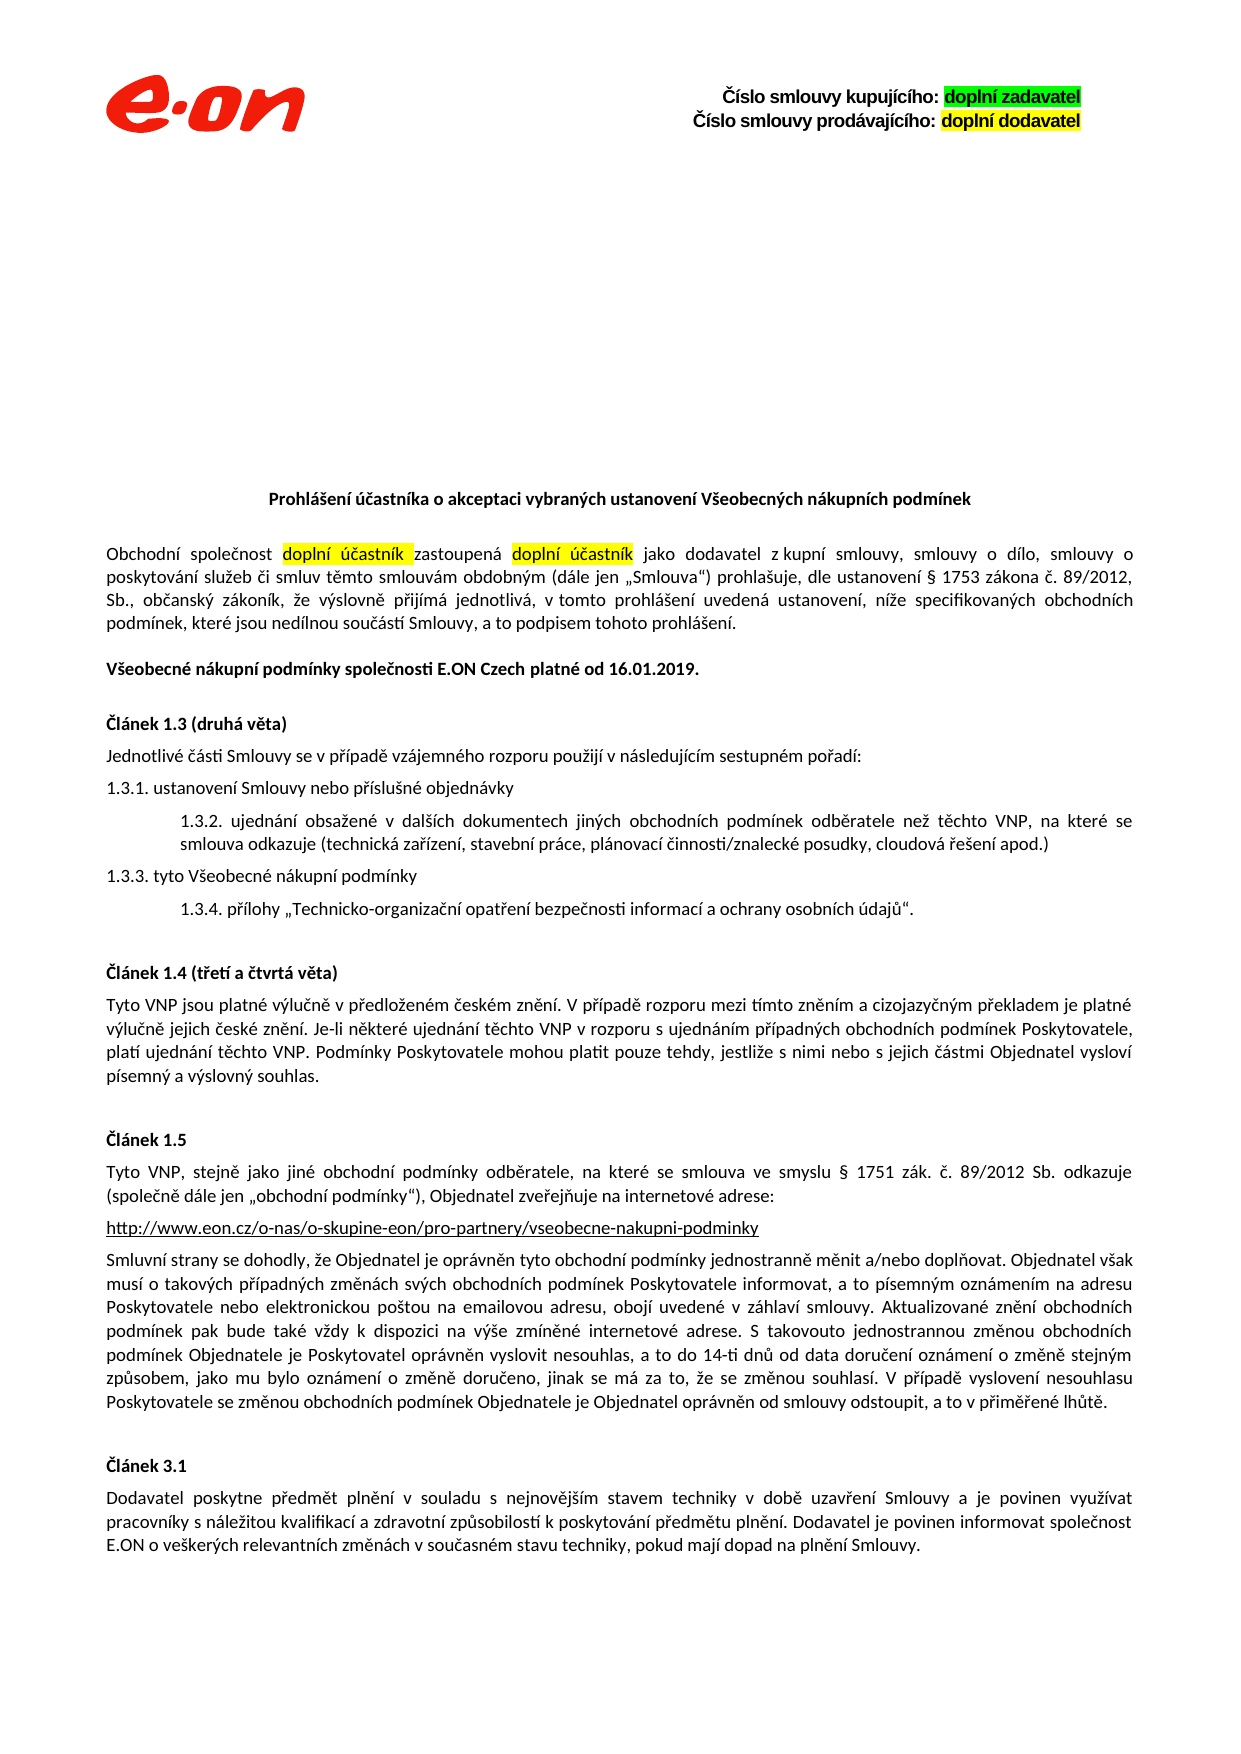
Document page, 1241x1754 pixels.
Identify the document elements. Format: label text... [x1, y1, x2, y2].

text Tyto VNP jsou platné výlučně v předloženém českém znění. V případě rozporu mezi tímto zněním a cizojazyčným překladem je platné výlučně jejich české znění. Je-li některé ujednání těchto VNP v rozporu s ujednáním případných obchodních podmínek Poskytovatele, platí ujednání těchto VNP. Podmínky Poskytovatele mohou platit pouze tehdy, jestliže s nimi nebo s jejich částmi Objednatel vysloví písemný a výslovný souhlas. [106, 993, 1134, 1087]
text 1.3.3. tyto Všeobecné nákupní podmínky [106, 864, 1134, 887]
text Článek 1.3 (druhá věta) [106, 712, 1134, 735]
text Všeobecné nákupní podmínky společnosti E.ON Czech platné od 16.01.2019. [106, 657, 1134, 680]
text 1.3.1. ustanovení Smlouvy nebo příslušné objednávky [106, 777, 1134, 799]
text http://www.eon.cz/o-nas/o-skupine-eon/pro-partnery/vseobecne-nakupni-podminky [106, 1216, 1135, 1239]
text Jednotlivé části Smlouvy se v případě vzájemného rozporu použijí v následujícím sestupném pořadí: [106, 744, 1134, 767]
text 1.3.4. přílohy „Technicko-organizační opatření bezpečnosti informací a ochrany osobních údajů“. [180, 897, 1134, 919]
text Dodavatel poskytne předmět plnění v souladu s nejnovějším stavem techniky v době uzavření Smlouvy a je povinen využívat pracovníky s náležitou kvalifikací a zdravotní způsobilostí k poskytování předmětu plnění. Dodavatel je povinen informovat společnost E.ON o veškerých relevantních změnách v současném stavu techniky, pokud mají dopad na plnění Smlouvy. [106, 1486, 1134, 1556]
text Článek 1.5 [106, 1128, 1134, 1151]
text Článek 1.4 (třetí a čtvrtá věta) [106, 961, 1134, 984]
text Smluvní strany se dohodly, že Objednatel je oprávněn tyto obchodní podmínky jednostranně měnit a/nebo doplňovat. Objednatel však musí o takových případných změnách svých obchodních podmínek Poskytovatele informovat, a to písemným oznámením na adresu Poskytovatele nebo elektronickou poštou na emailovou adresu, obojí uvedené v záhlaví smlouvy. Aktualizované znění obchodních podmínek pak bude také vždy k dispozici na výše zmíněné internetové adrese. S takovouto jednostrannou změnou obchodních podmínek Objednatele je Poskytovatel oprávněn vyslovit nesouhlas, a to do 14-ti dnů od data doručení oznámení o změně stejným způsobem, jako mu bylo oznámení o změně doručeno, jinak se má za to, že se změnou souhlasí. V případě vyslovení nesouhlasu Poskytovatele se změnou obchodních podmínek Objednatele je Objednatel oprávněn od smlouvy odstoupit, a to v přiměřené lhůtě. [106, 1248, 1134, 1413]
text Prohlášení účastníka o akceptaci vybraných ustanovení Všeobecných nákupních podmínek [106, 487, 1134, 510]
text Článek 3.1 [106, 1454, 1134, 1477]
text Tyto VNP, stejně jako jiné obchodní podmínky odběratele, na které se smlouva ve smyslu § 1751 zák. č. 89/2012 Sb. odkazuje (společně dále jen „obchodní podmínky“), Objednatel zveřejňuje na internetové adrese: [106, 1160, 1134, 1207]
text 1.3.2. ujednání obsažené v dalších dokumentech jiných obchodních podmínek odběratele než těchto VNP, na které se smlouva odkazuje (technická zařízení, stavební práce, plánovací činnosti/znalecké posudky, cloudová řešení apod.) [180, 809, 1134, 855]
text Obchodní společnost doplní účastník zastoupená doplní účastník jako dodavatel z kupní smlouvy, smlouvy o dílo, smlouvy o poskytování služeb či smluv těmto smlouvám obdobným (dále jen „Smlouva“) prohlašuje, dle ustanovení § 1753 zákona č. 89/2012, Sb., občanský zákoník, že výslovně přijímá jednotlivá, v tomto prohlášení uvedená ustanovení, níže specifikovaných obchodních podmínek, které jsou nedílnou součástí Smlouvy, a to podpisem tohoto prohlášení. [106, 542, 1134, 634]
